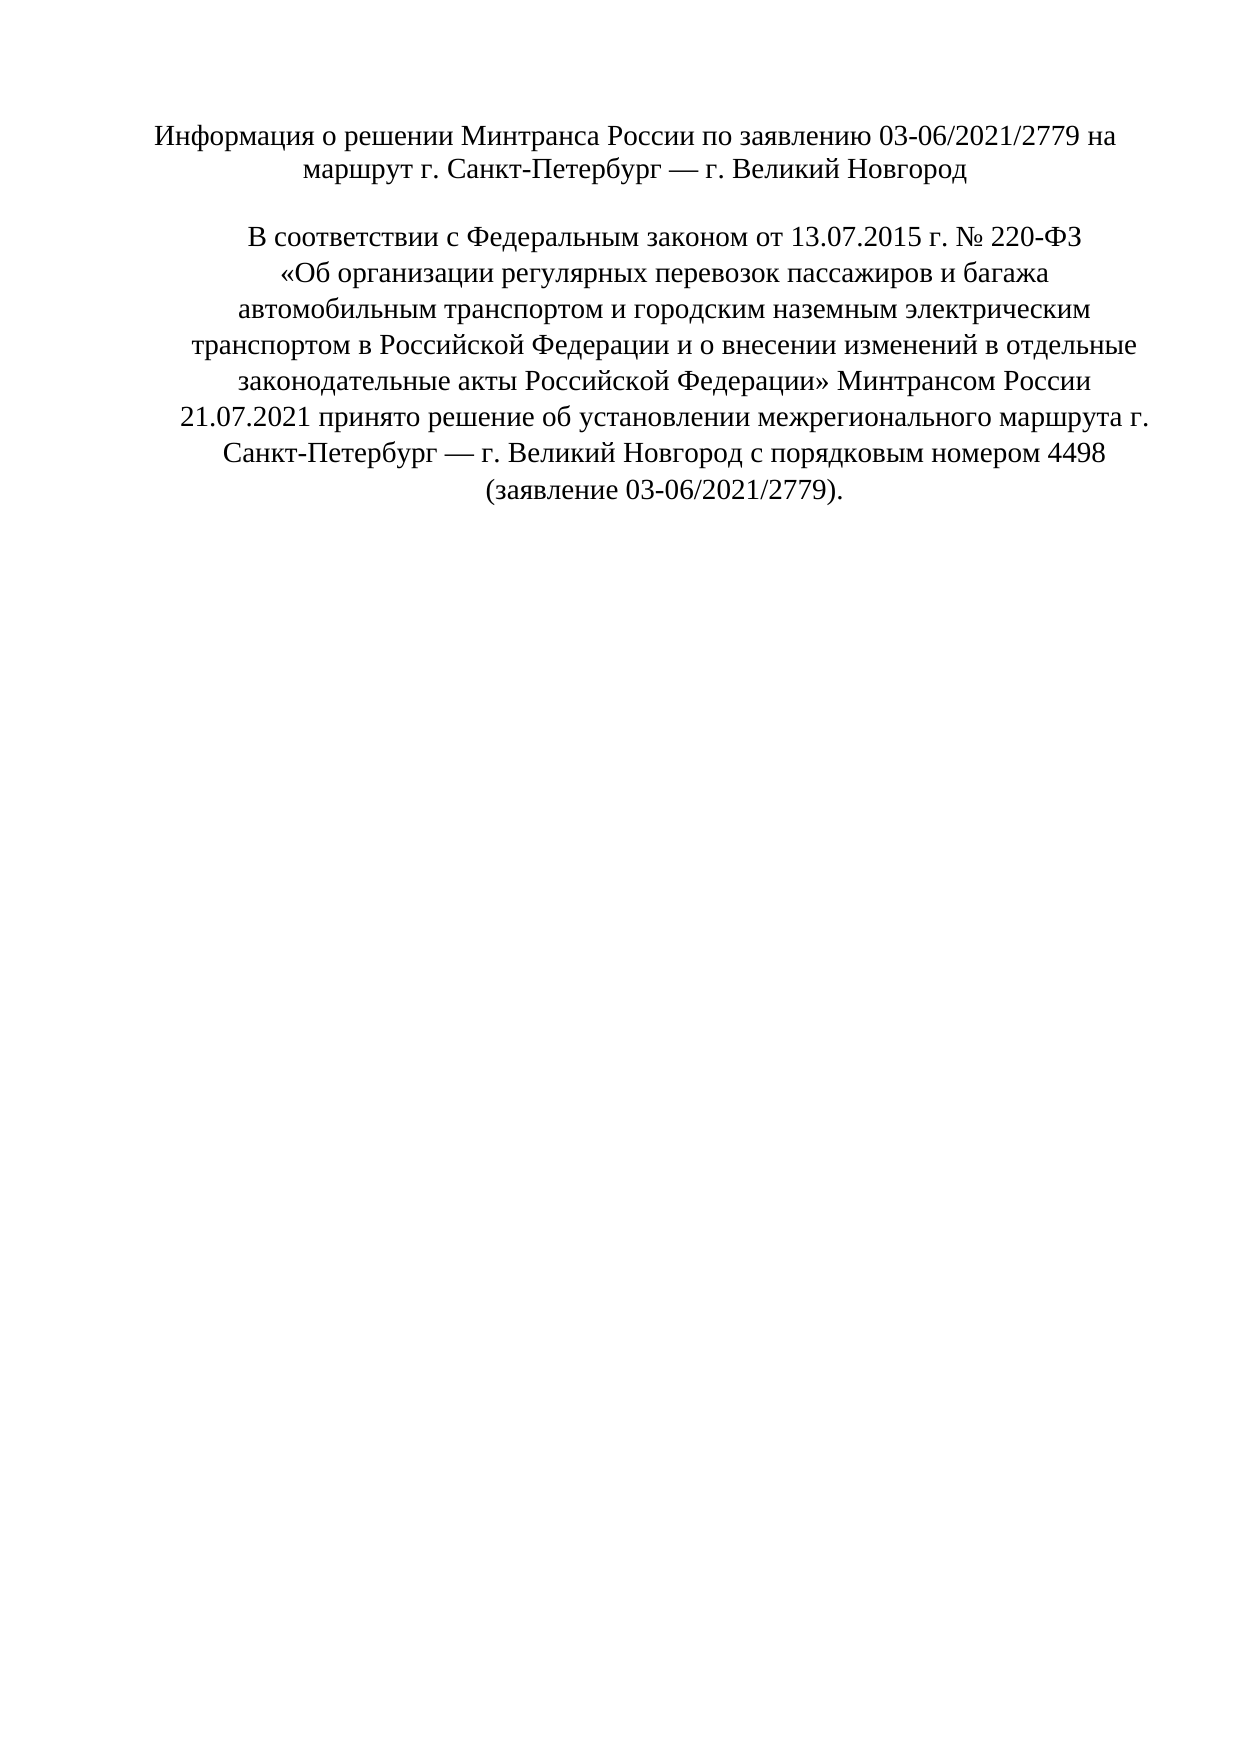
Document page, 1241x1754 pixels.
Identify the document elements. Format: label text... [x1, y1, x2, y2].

text В соответствии с Федеральным законом от 13.07.2015 г. № 220-ФЗ «Об организации регулярных перевозок пассажиров и багажа автомобильным транспортом и городским наземным электрическим транспортом в Российской Федерации и о внесении изменений в отдельные законодательные акты Российской Федерации» Минтрансом России 21.07.2021 принято решение об установлении межрегионального маршрута г. Санкт-Петербург — г. Великий Новгород с порядковым номером 4498 (заявление 03-06/2021/2779). [177, 219, 1152, 505]
text Информация о решении Минтранса России по заявлению 03-06/2021/2779 на маршрут г. Санкт-Петербург — г. Великий Новгород [118, 118, 1152, 185]
